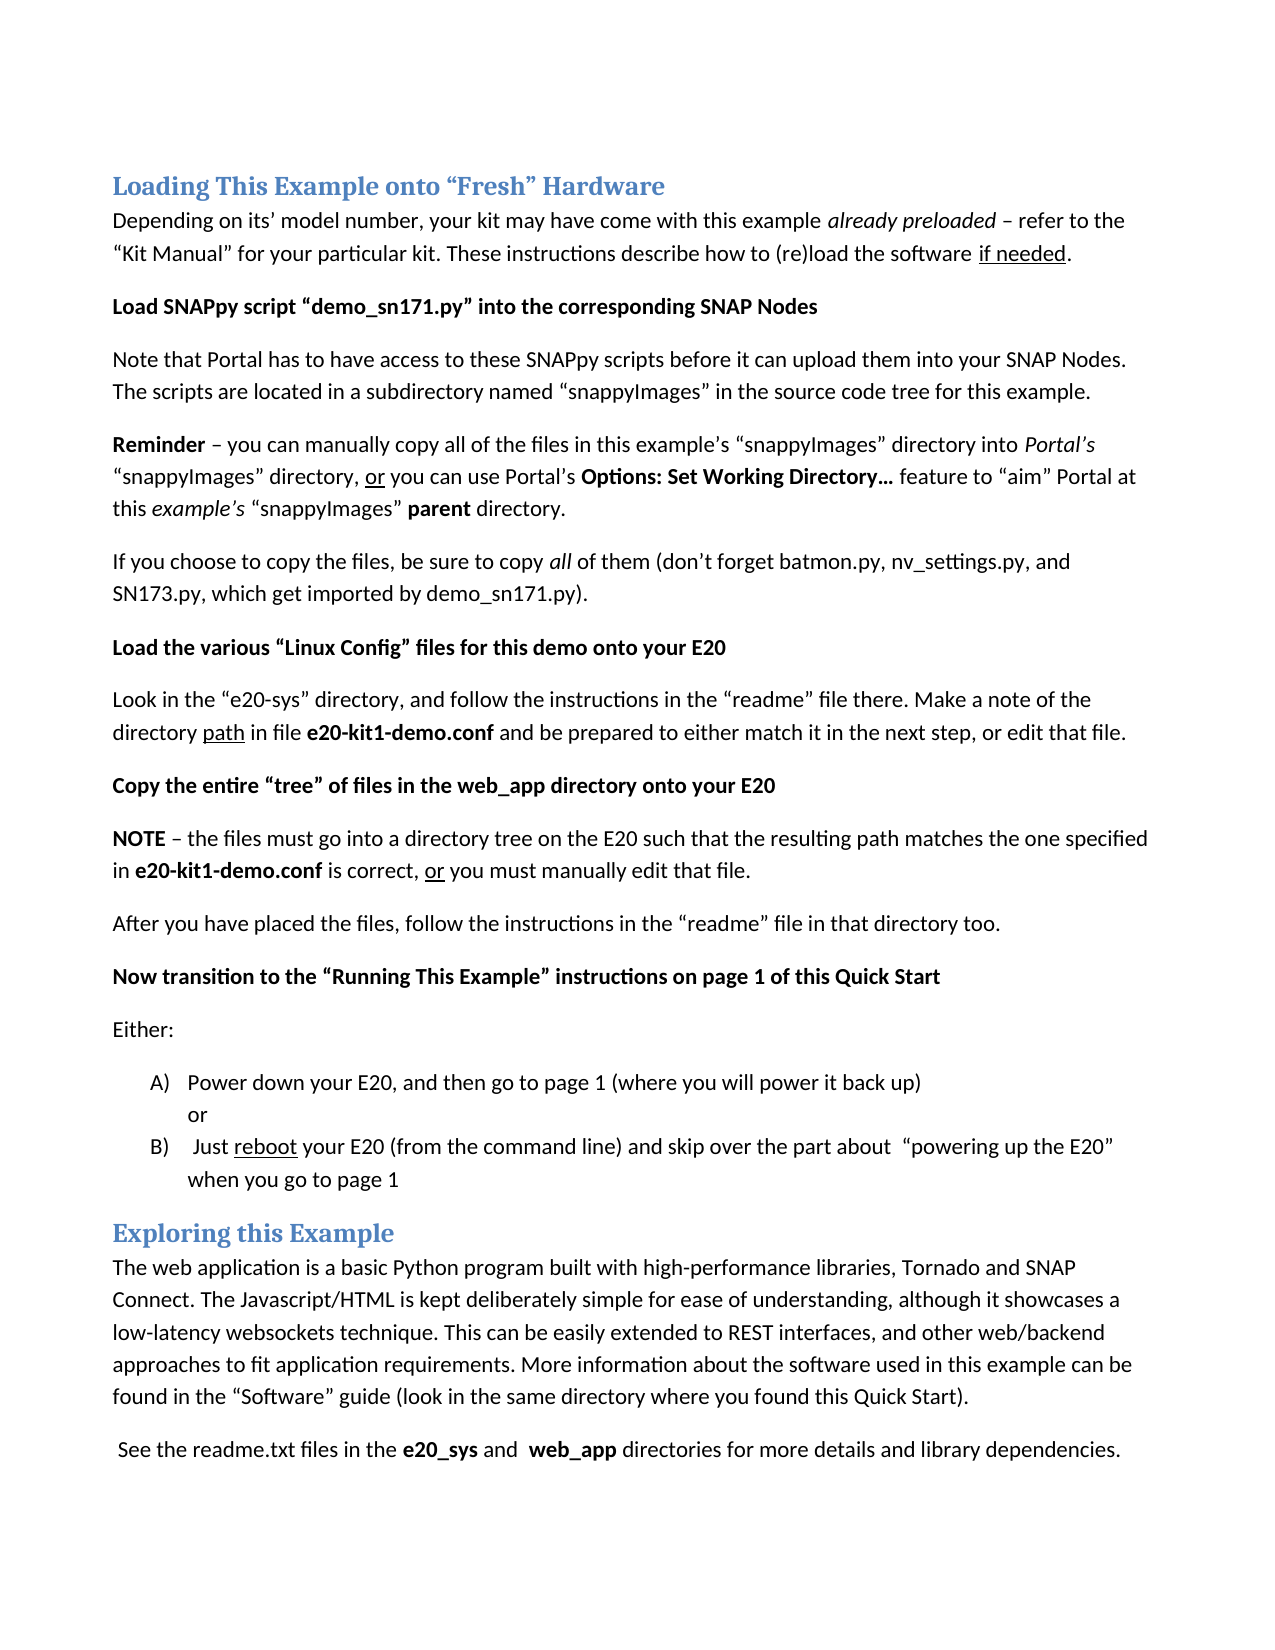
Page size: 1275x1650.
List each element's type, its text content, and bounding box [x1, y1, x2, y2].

text If you choose to copy the files, be sure to copy all of them (don’t forget batmon.py, nv_settings.py, and SN173.py, which get imported by demo_sn171.py). [112, 547, 1162, 608]
list Power down your E20, and then go to page 1 (where you will power it back up) [150, 1068, 1162, 1096]
text NOTE – the files must go into a directory tree on the E20 such that the resulting path matches the one specified in e20-kit1-demo.conf is correct, or you must manually edit that file. [112, 824, 1162, 884]
text After you have placed the files, follow the instructions in the “readme” file in that directory too. [112, 909, 1162, 937]
text Copy the entire “tree” of files in the web_app directory onto your E20 [112, 771, 1162, 799]
text Load the various “Linux Config” files for this demo onto your E20 [112, 633, 1162, 661]
text Reminder – you can manually copy all of the files in this example’s “snappyImages” directory into Portal’s “snappyImages” directory, or you can use Portal’s Options: Set Working Directory… feature to “aim” Portal at this example’s “snappyImages” parent directory. [112, 430, 1162, 522]
text Load SNAPpy script “demo_sn171.py” into the corresponding SNAP Nodes [112, 292, 1162, 320]
list or [187, 1100, 1162, 1128]
text Either: [112, 1015, 1162, 1043]
text The web application is a basic Python program built with high-performance libraries, Tornado and SNAP Connect. The Javascript/HTML is kept deliberately simple for ease of understanding, although it showcases a low-latency websockets technique. This can be easily extended to REST interfaces, and other web/backend approaches to fit application requirements. More information about the software used in this example can be found in the “Software” guide (look in the same directory where you found this Quick Start). [112, 1253, 1162, 1410]
text Look in the “e20-sys” directory, and follow the instructions in the “readme” file there. Make a note of the directory path in file e20-kit1-demo.conf and be prepared to either match it in the next step, or edit that file. [112, 686, 1162, 746]
subtitle Exploring this Example [112, 1218, 1162, 1249]
text See the readme.txt files in the e20_sys and web_app directories for more details and library dependencies. [112, 1435, 1162, 1463]
text Depending on its’ model number, your kit may have come with this example already preloaded – refer to the “Kit Manual” for your particular kit. These instructions describe how to (re)load the software if needed. [112, 207, 1162, 267]
text Now transition to the “Running This Example” instructions on page 1 of this Quick Start [112, 962, 1162, 990]
subtitle Loading This Example onto “Fresh” Hardware [112, 171, 1162, 202]
text Note that Portal has to have access to these SNAPpy scripts before it can upload them into your SNAP Nodes. The scripts are located in a subdirectory named “snappyImages” in the source code tree for this example. [112, 345, 1162, 405]
list Just reboot your E20 (from the command line) and skip over the part about “powering up the E20” when you go to page 1 [150, 1132, 1162, 1193]
